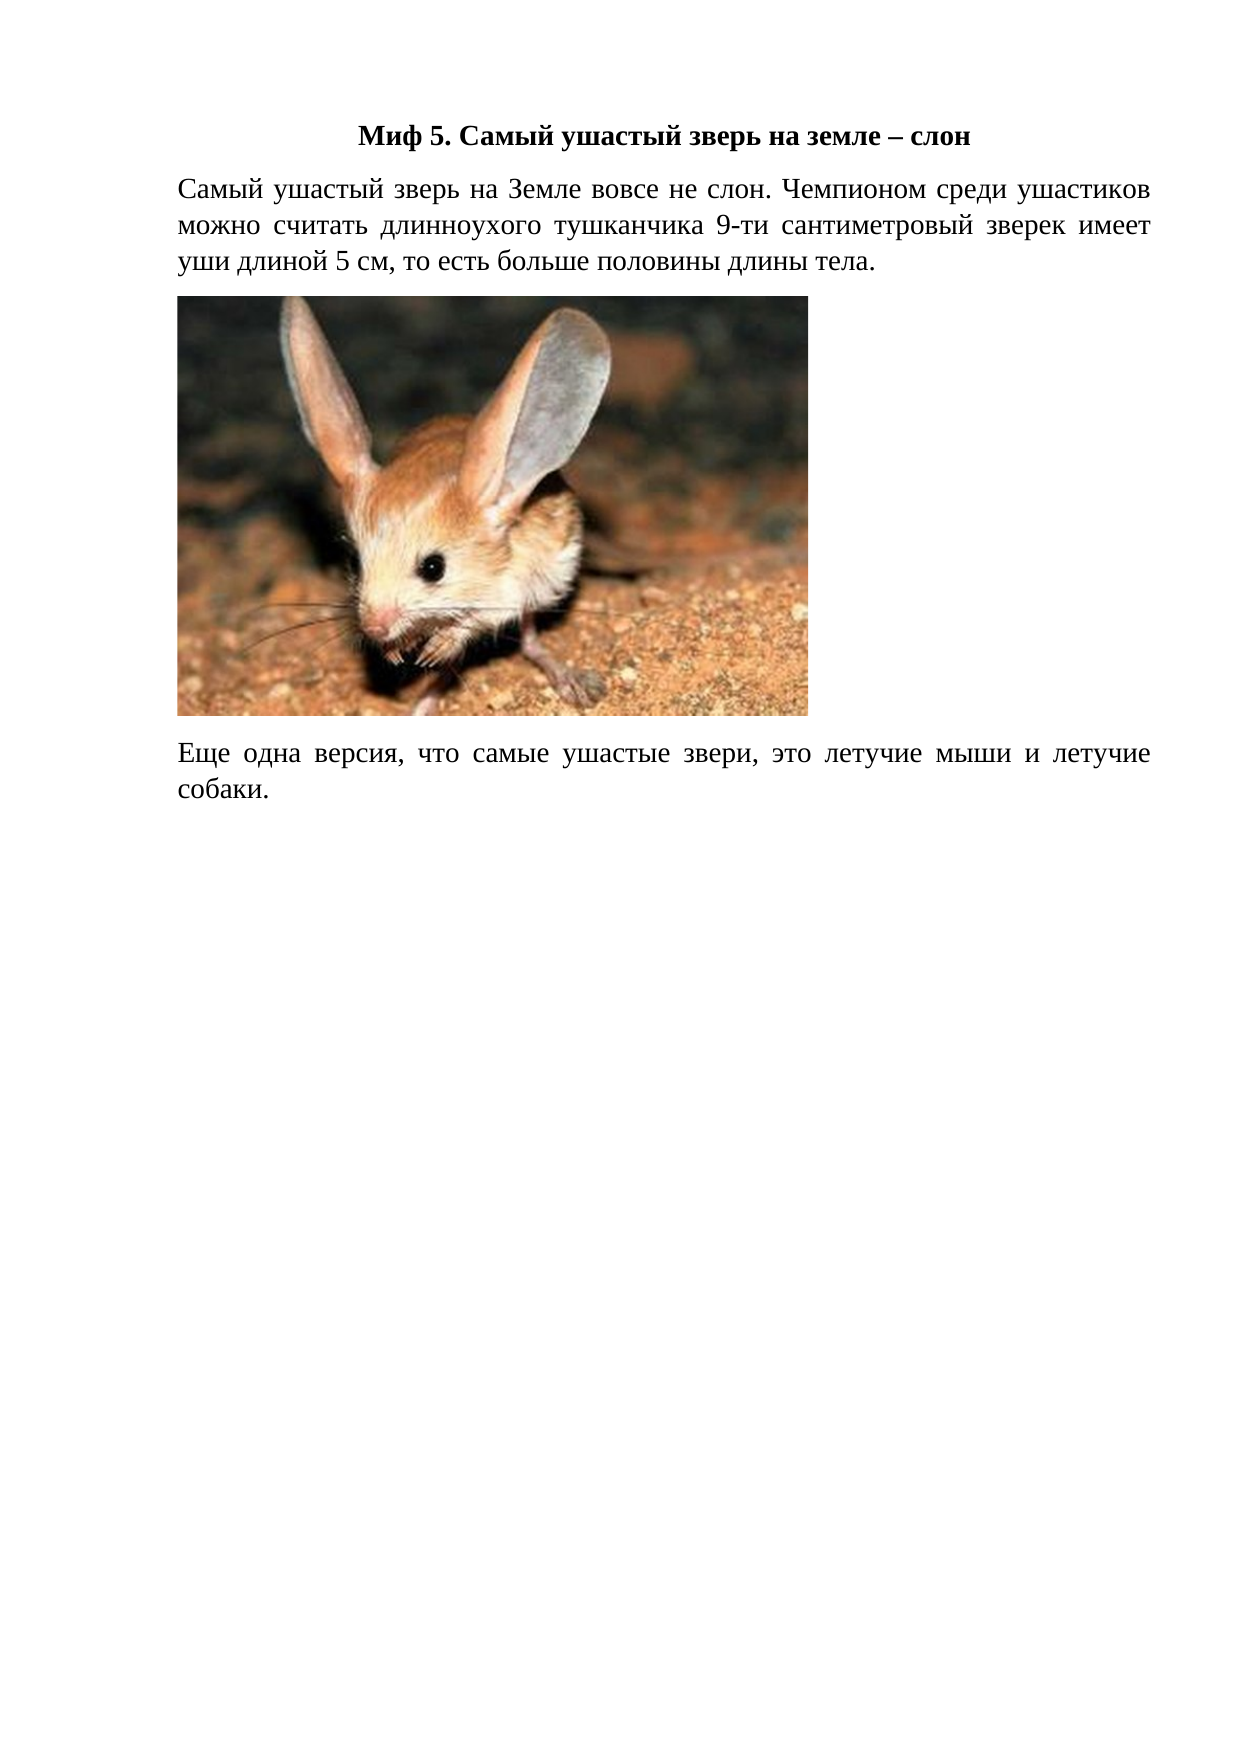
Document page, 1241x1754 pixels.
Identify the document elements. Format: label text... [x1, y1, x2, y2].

text Самый ушастый зверь на Земле вовсе не слон. Чемпионом среди ушастиков можно считать длинноухого тушканчика 9-ти сантиметровый зверек имеет уши длиной 5 см, то есть больше половины длины тела. [177, 171, 1152, 277]
text Миф 5. Самый ушастый зверь на земле – слон [177, 118, 1152, 152]
text Еще одна версия, что самые ушастые звери, это летучие мыши и летучие собаки. [177, 735, 1152, 804]
picture [177, 296, 809, 716]
